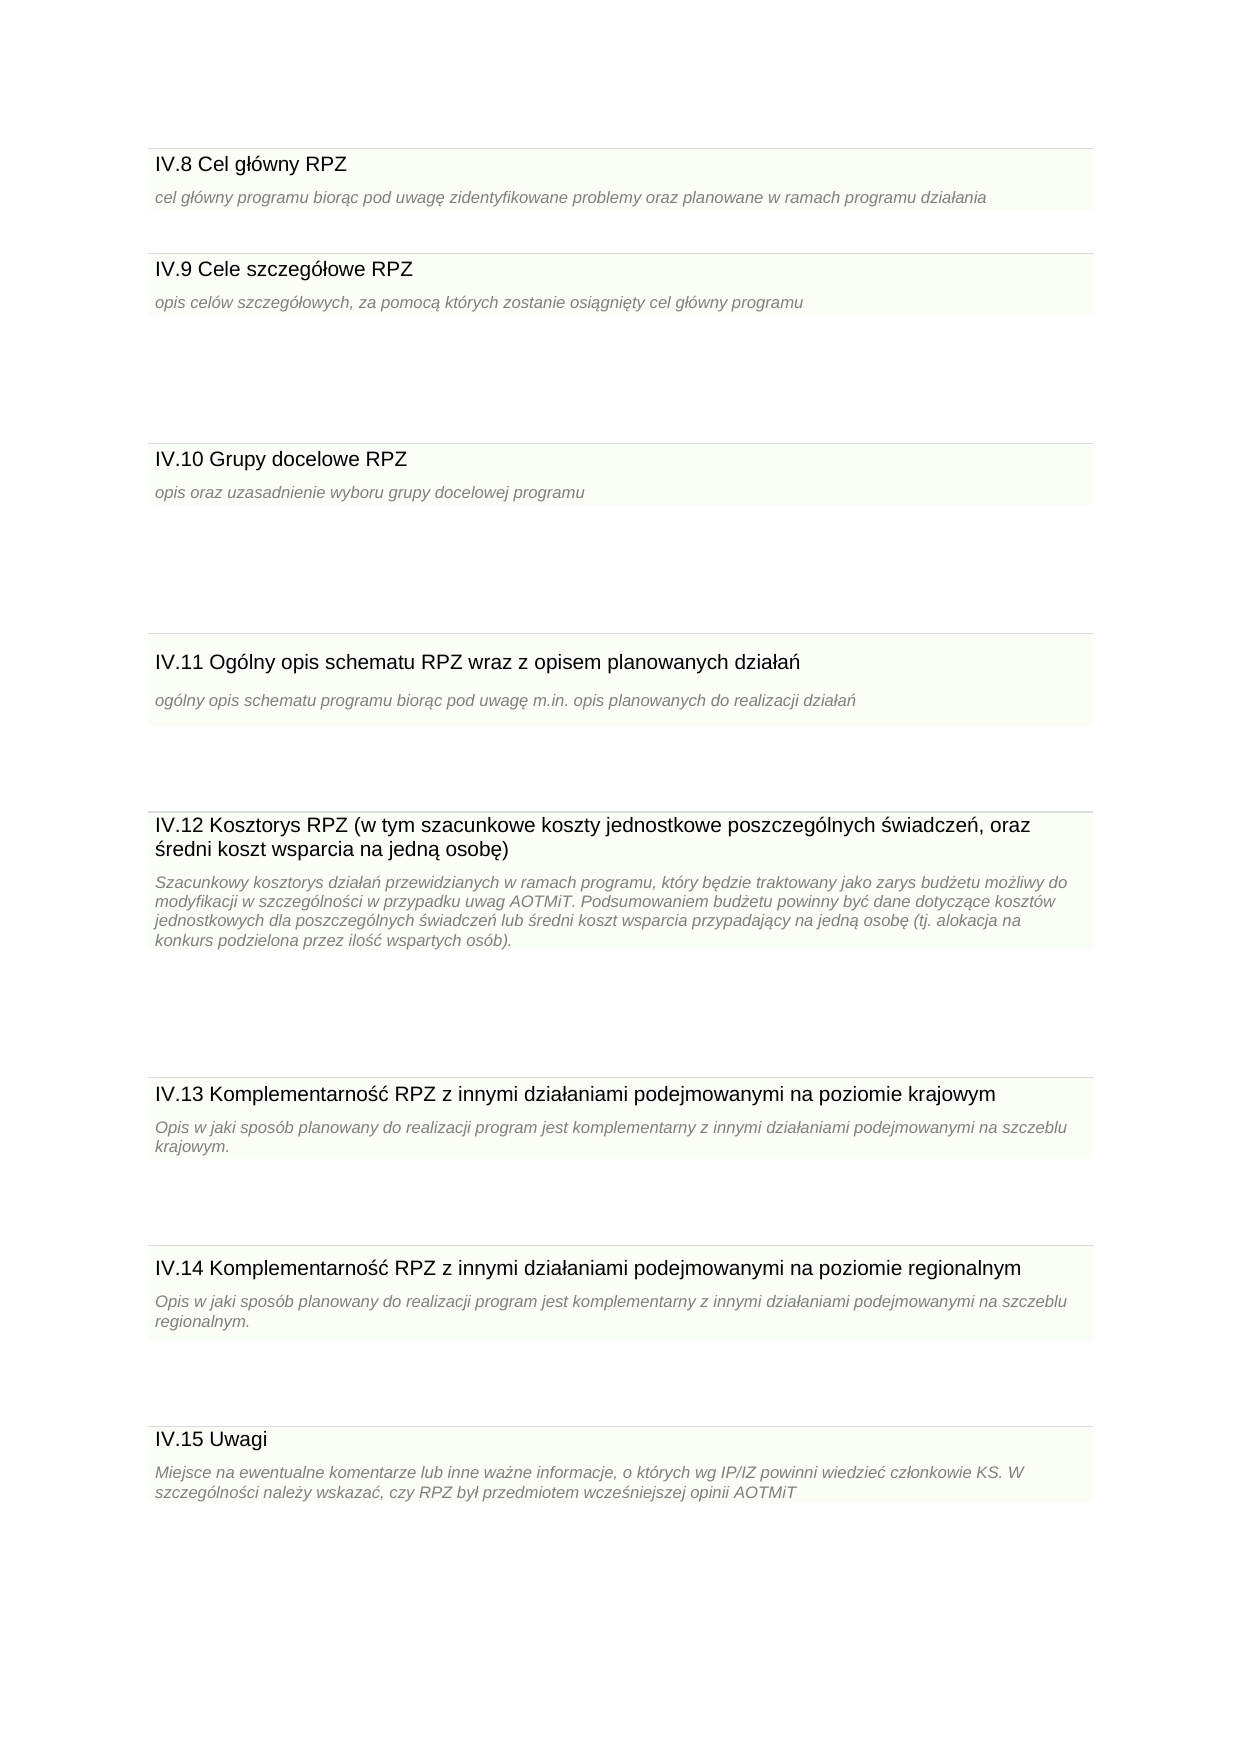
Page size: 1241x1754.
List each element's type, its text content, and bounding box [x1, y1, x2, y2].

table_header IV.11 Ogólny opis schematu RPZ wraz z opisem planowanych działań ogólny opis schematu programu biorąc pod uwagę m.in. opis planowanych do realizacji działań [148, 634, 1093, 726]
table_header IV.15 Uwagi Miejsce na ewentualne komentarze lub inne ważne informacje, o których wg IP/IZ powinni wiedzieć członkowie KS. W szczególności należy wskazać, czy RPZ był przedmiotem wcześniejszej opinii AOTMiT [148, 1427, 1093, 1502]
table_header IV.13 Komplementarność RPZ z innymi działaniami podejmowanymi na poziomie krajowym Opis w jaki sposób planowany do realizacji program jest komplementarny z innymi działaniami podejmowanymi na szczeblu krajowym. [148, 1078, 1093, 1159]
table_header IV.14 Komplementarność RPZ z innymi działaniami podejmowanymi na poziomie regionalnym Opis w jaki sposób planowany do realizacji program jest komplementarny z innymi działaniami podejmowanymi na szczeblu regionalnym. [148, 1246, 1093, 1341]
table_header IV.8 Cel główny RPZ cel główny programu biorąc pod uwagę zidentyfikowane problemy oraz planowane w ramach programu działania [148, 149, 1093, 210]
table_header IV.9 Cele szczegółowe RPZ opis celów szczegółowych, za pomocą których zostanie osiągnięty cel główny programu [148, 254, 1093, 315]
table_header IV.10 Grupy docelowe RPZ opis oraz uzasadnienie wyboru grupy docelowej programu [148, 444, 1093, 505]
table_header IV.12 Kosztorys RPZ (w tym szacunkowe koszty jednostkowe poszczególnych świadczeń, oraz średni koszt wsparcia na jedną osobę) Szacunkowy kosztorys działań przewidzianych w ramach programu, który będzie traktowany jako zarys budżetu możliwy do modyfikacji w szczególności w przypadku uwag AOTMiT. Podsumowaniem budżetu powinny być dane dotyczące kosztów jednostkowych dla poszczególnych świadczeń lub średni koszt wsparcia przypadający na jedną osobę (tj. alokacja na konkurs podzielona przez ilość wspartych osób). [148, 813, 1093, 949]
